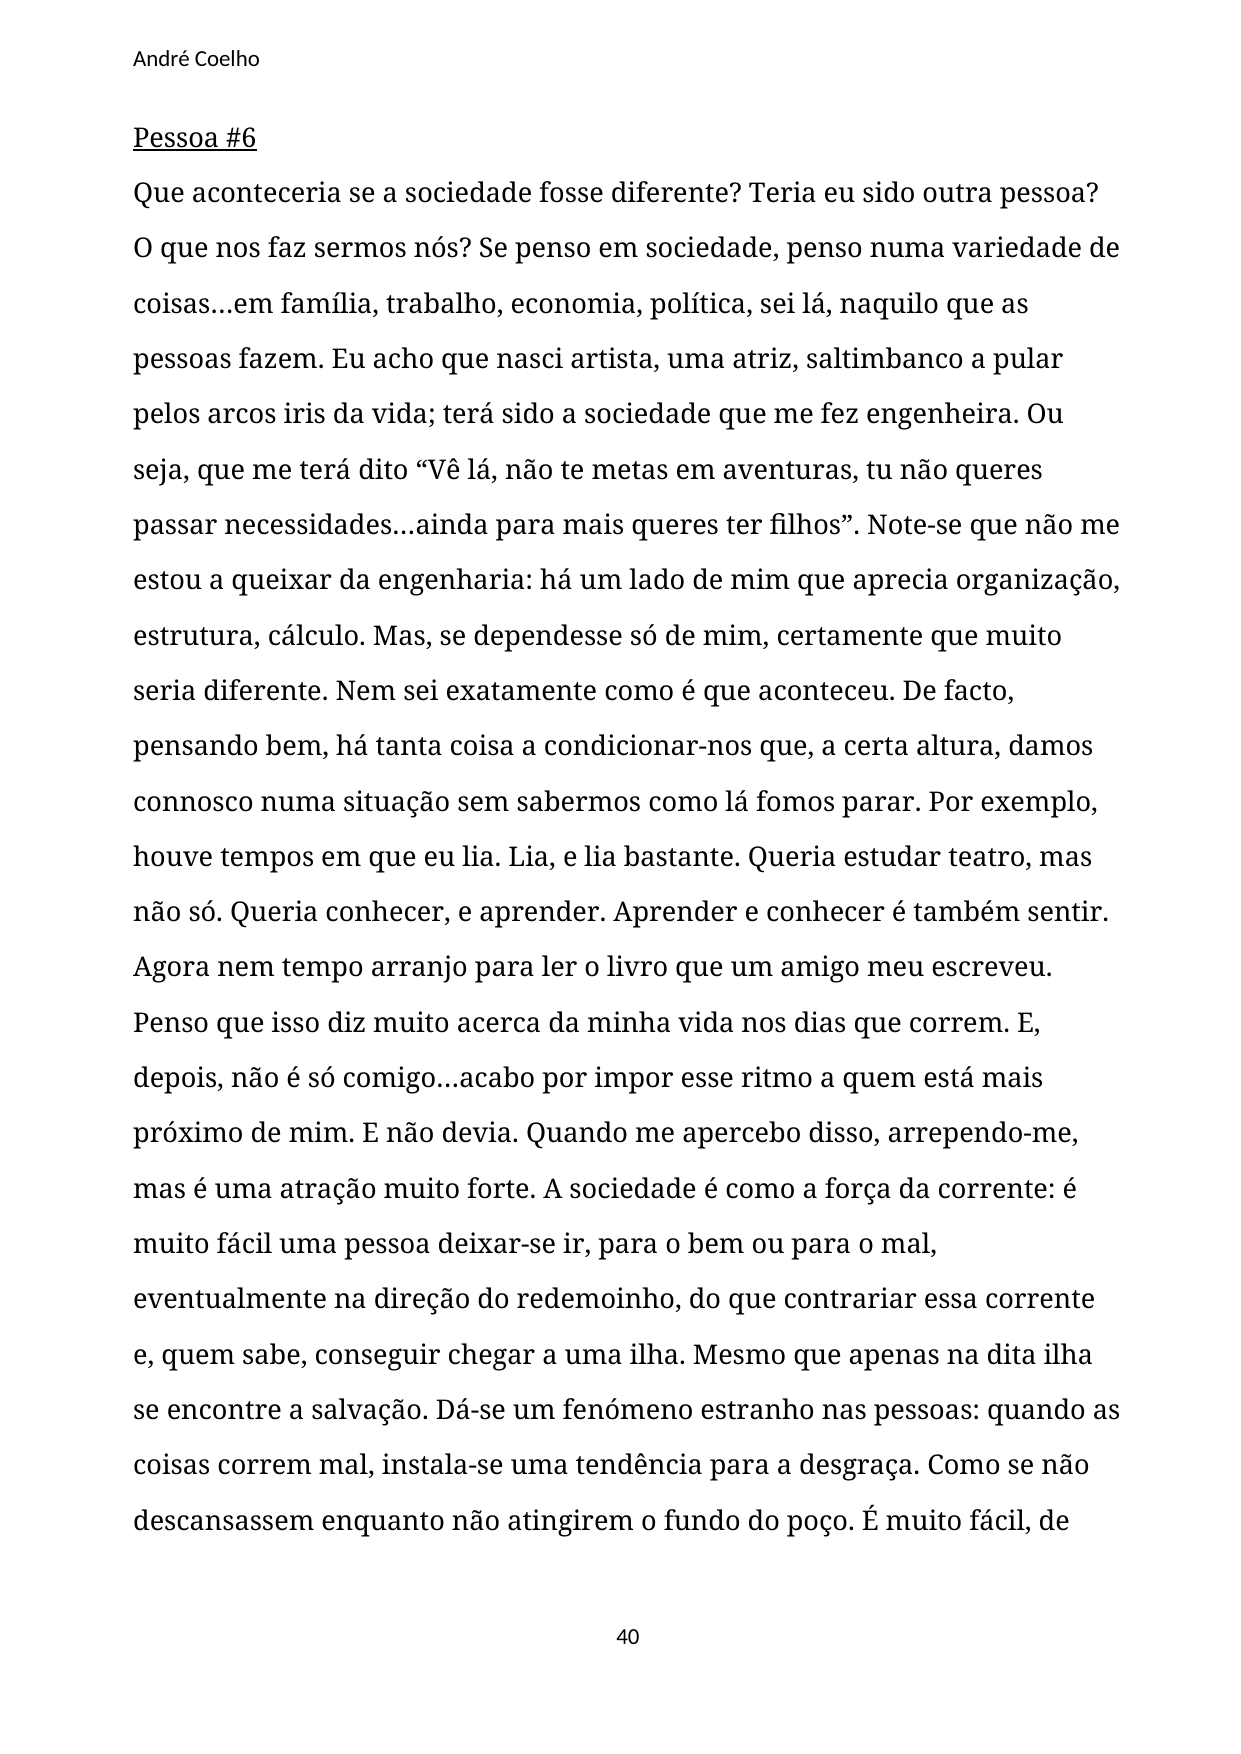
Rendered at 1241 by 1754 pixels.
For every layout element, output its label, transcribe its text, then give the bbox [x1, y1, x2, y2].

text Pessoa #6 [133, 118, 1122, 155]
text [133, 173, 1122, 1538]
